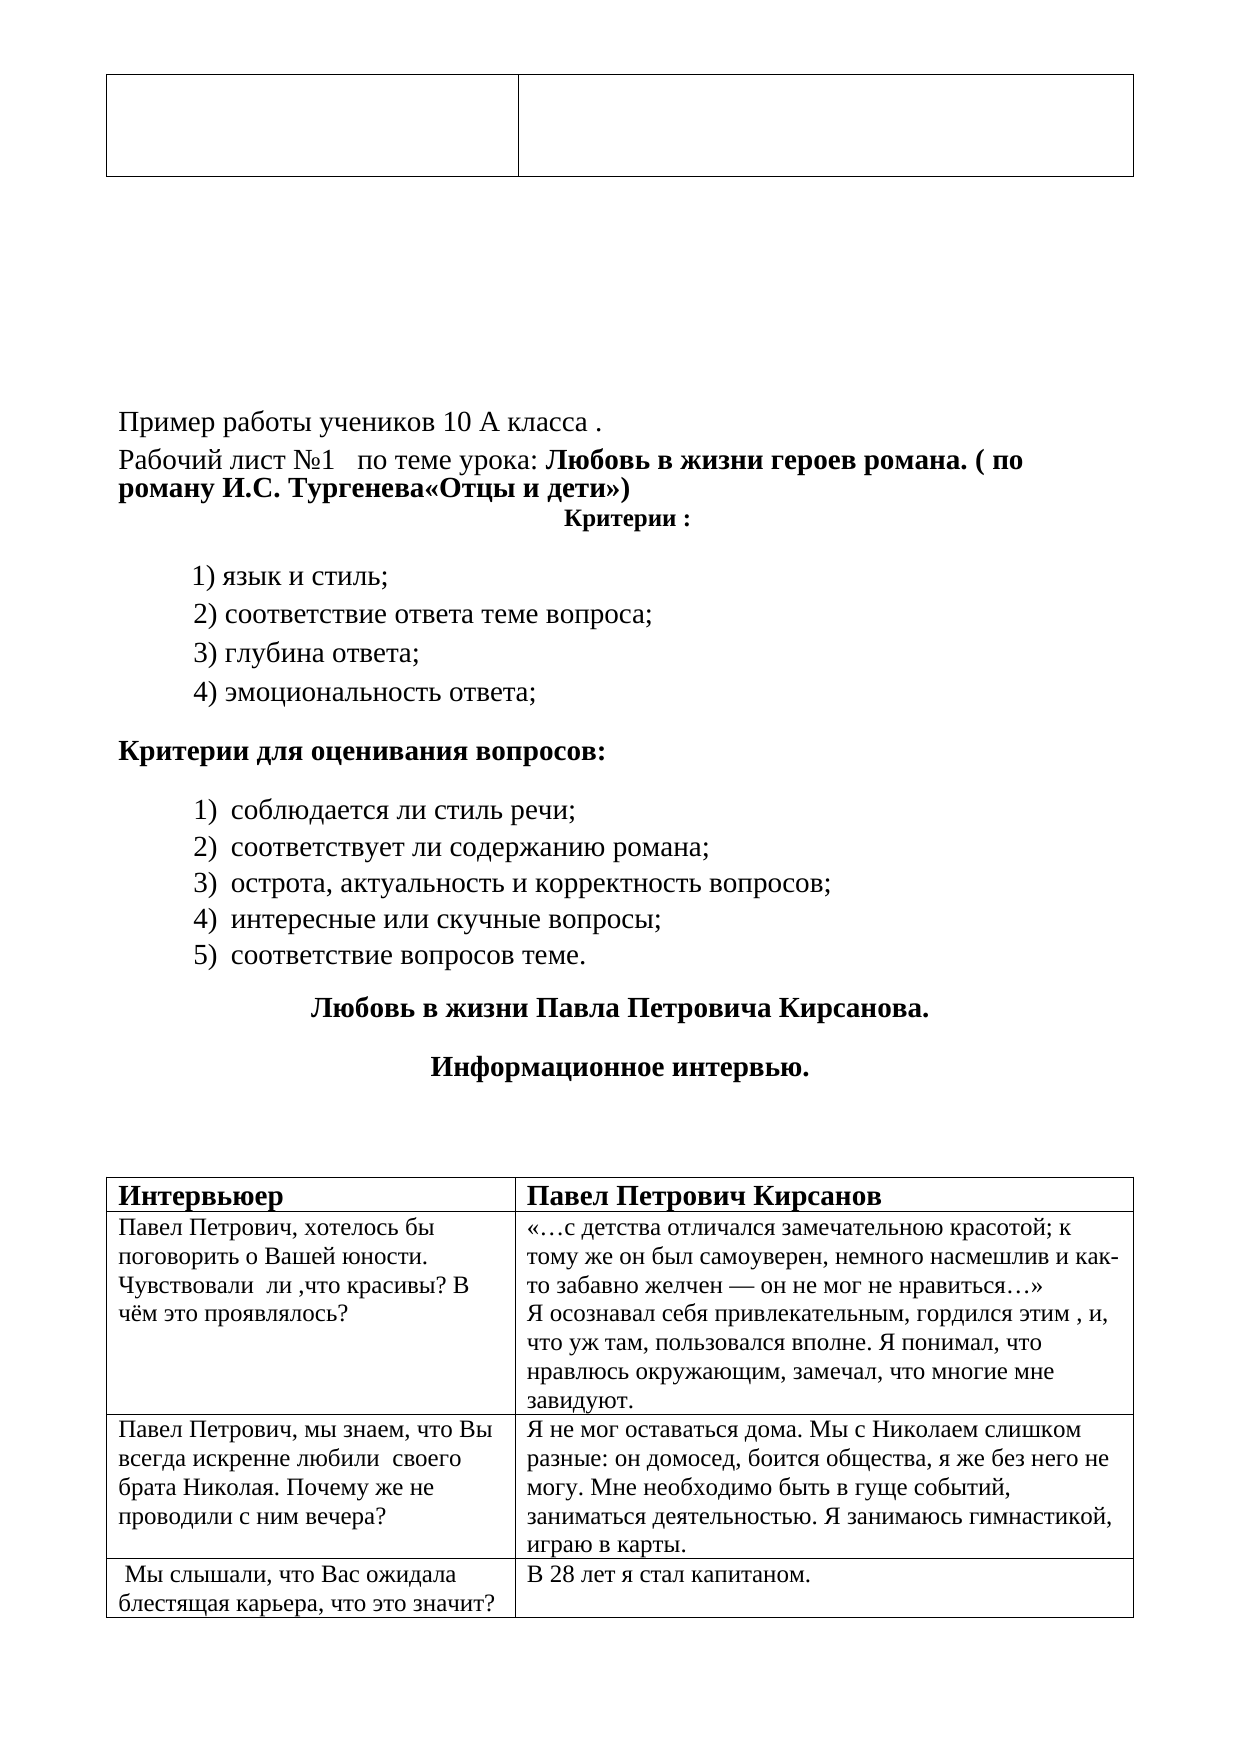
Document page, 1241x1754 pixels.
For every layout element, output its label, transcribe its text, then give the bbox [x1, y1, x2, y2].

table_header Интервьюер [107, 1178, 515, 1211]
list соответствие вопросов теме. [193, 937, 1122, 971]
list 4) эмоциональность ответа; [193, 674, 1122, 707]
list интересные или скучные вопросы; [193, 901, 1122, 934]
table_cell Павел Петрович, мы знаем, что Вы всегда искренне любили своего брата Николая. Почему же не проводили с ним вечера? [107, 1415, 515, 1558]
table_cell «…с детства отличался замечательною красотой; к тому же он был самоуверен, немного насмешлив и как-то забавно желчен — он не мог не нравиться…» Я осознавал себя привлекательным, гордился этим , и, что уж там, пользовался вполне. Я понимал, что нравлюсь окружающим, замечал, что многие мне завидуют. [516, 1212, 1133, 1413]
table_cell Я не мог оставаться дома. Мы с Николаем слишком разные: он домосед, боится общества, я же без него не могу. Мне необходимо быть в гуще событий, заниматься деятельностью. Я занимаюсь гимнастикой, играю в карты. [516, 1415, 1133, 1558]
text Пример работы учеников 10 А класса . [118, 409, 1122, 438]
text Рабочий лист №1 по теме урока: Любовь в жизни героев романа. ( по роману И.С. Тургенева«Отцы и дети») [118, 446, 1122, 503]
table_header Павел Петрович Кирсанов [516, 1178, 1133, 1211]
text Любовь в жизни Павла Петровича Кирсанова. [118, 990, 1122, 1023]
table_cell [107, 75, 518, 176]
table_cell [107, 1559, 515, 1617]
list 3) глубина ответа; [193, 635, 1122, 669]
list острота, актуальность и корректность вопросов; [193, 865, 1122, 898]
table_cell [519, 75, 1133, 176]
text 1) язык и стиль; [118, 558, 1122, 592]
text Критерии для оценивания вопросов: [118, 733, 1122, 767]
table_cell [516, 1559, 1133, 1617]
list соблюдается ли стиль речи; [193, 792, 1122, 826]
table_cell Павел Петрович, хотелось бы поговорить о Вашей юности. Чувствовали ли ,что красивы? В чём это проявлялось? [107, 1212, 515, 1413]
text Информационное интервью. [118, 1049, 1122, 1083]
text Критерии : [118, 503, 1122, 532]
list соответствует ли содержанию романа; [193, 829, 1122, 862]
list 2) соответствие ответа теме вопроса; [193, 597, 1122, 630]
